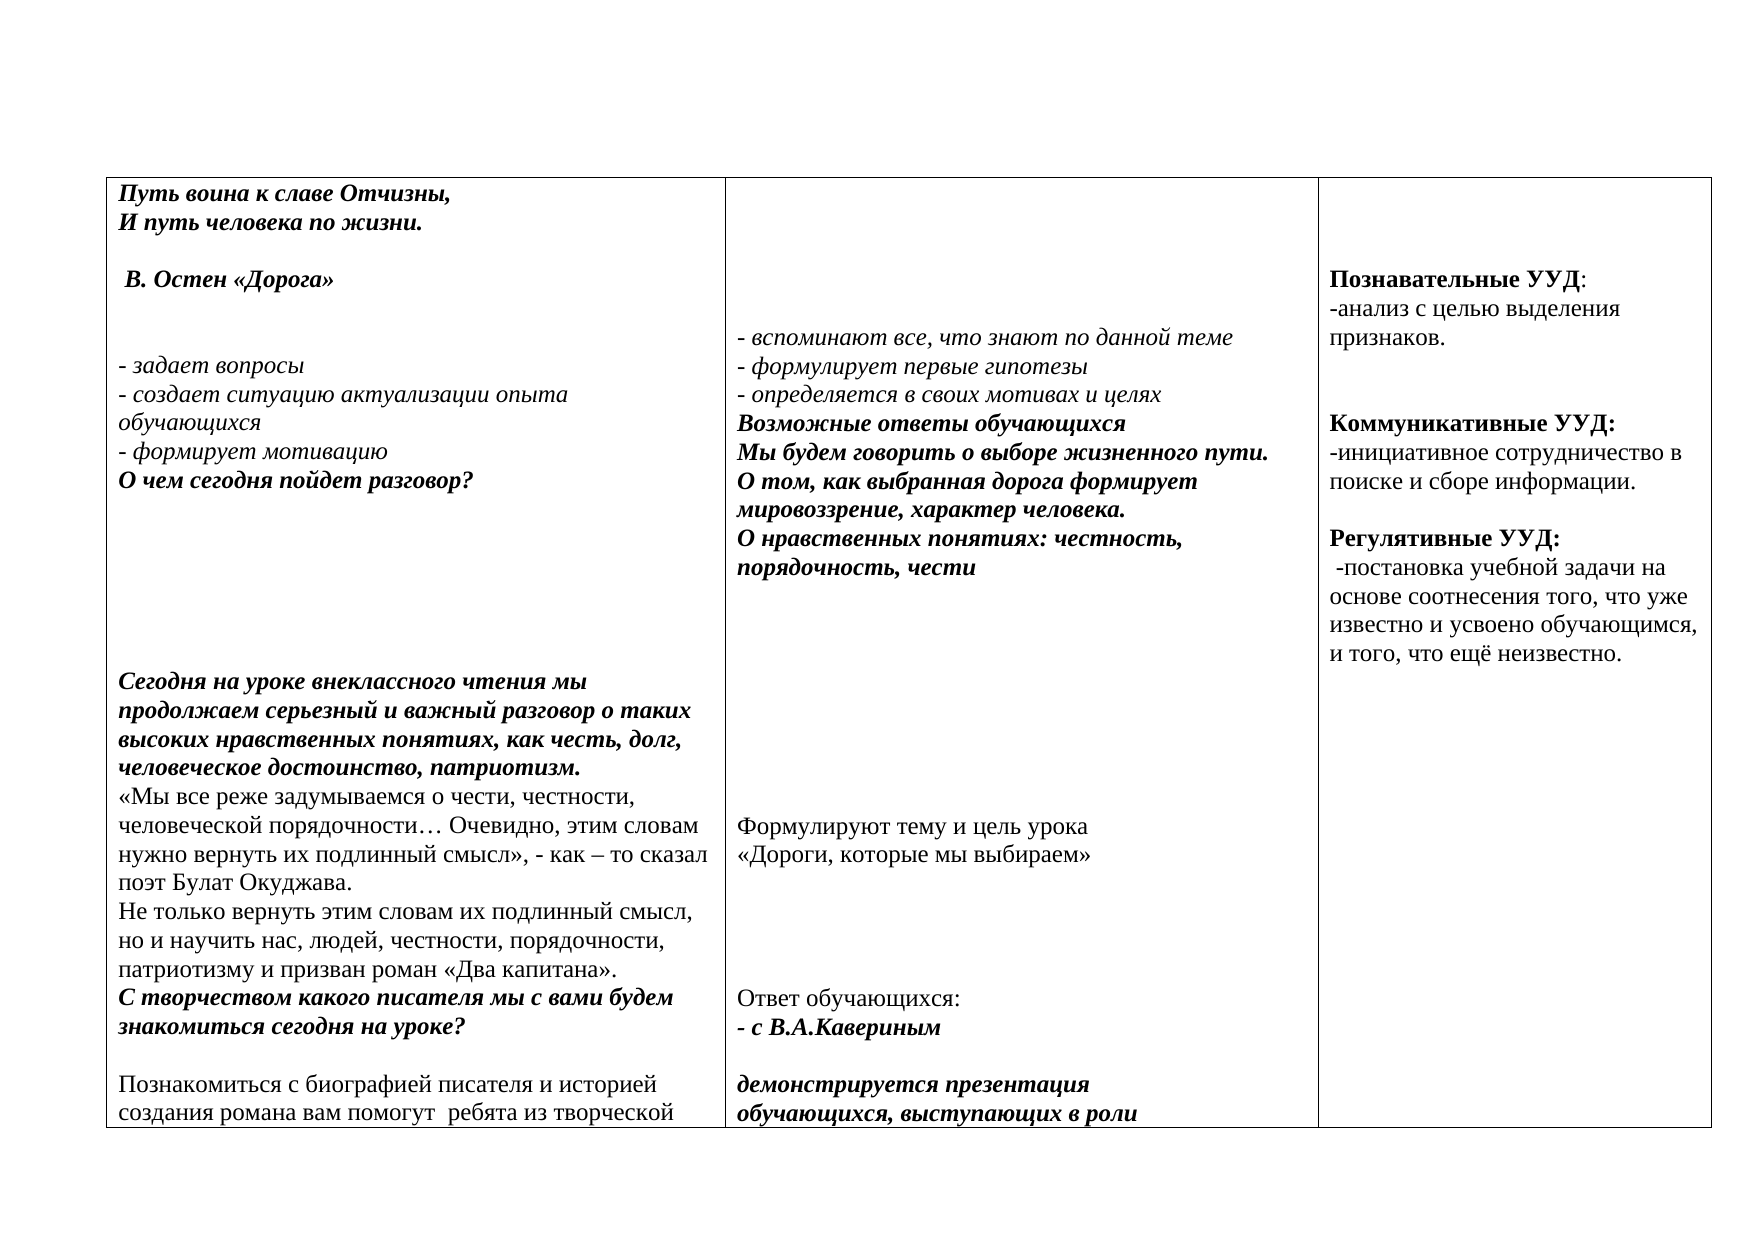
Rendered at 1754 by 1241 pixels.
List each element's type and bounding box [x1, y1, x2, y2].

table_cell [1319, 178, 1711, 1127]
table_cell [726, 178, 1318, 1127]
table_cell [107, 178, 725, 1127]
